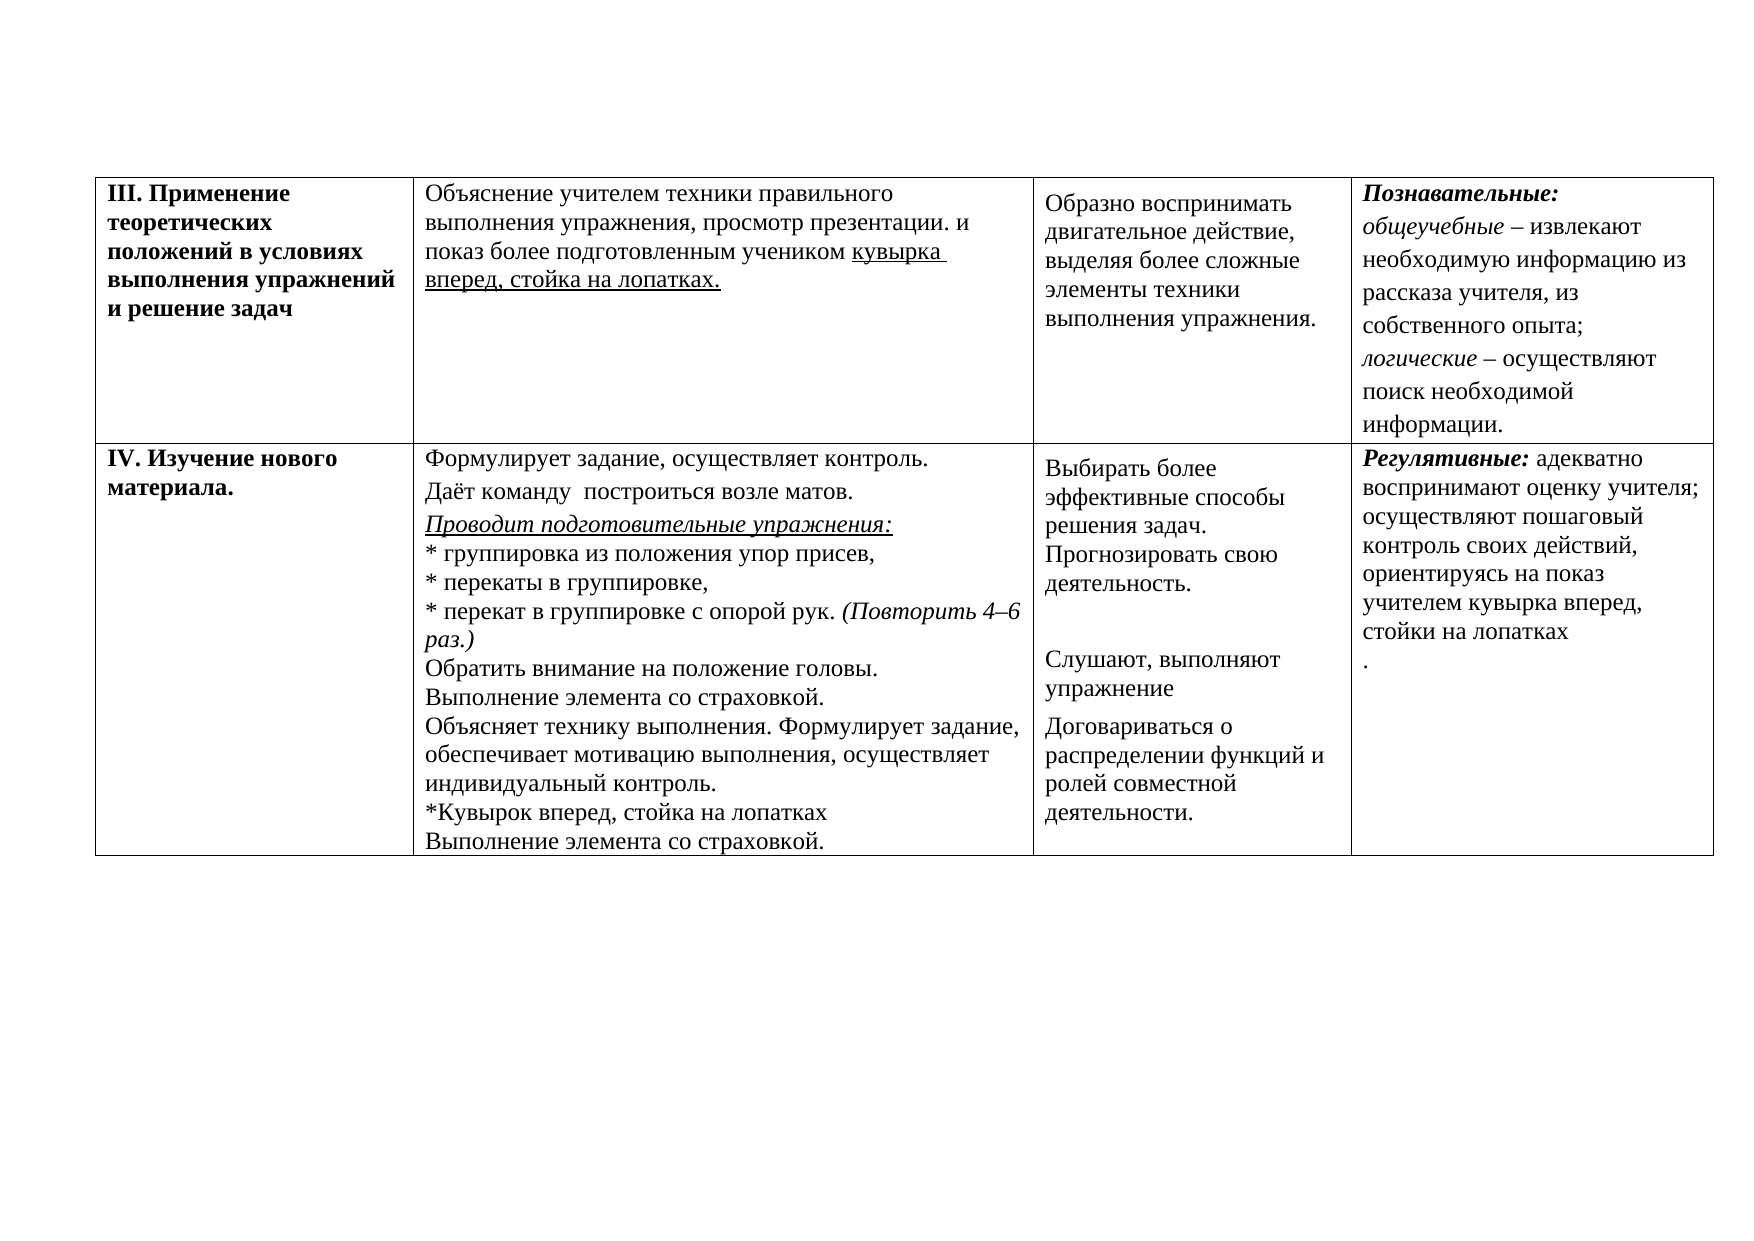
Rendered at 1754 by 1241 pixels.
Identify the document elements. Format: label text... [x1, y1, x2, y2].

table_cell Регулятивные: адекватно воспринимают оценку учителя; осуществляют пошаговый контроль своих действий, ориентируясь на показ учителем кувырка вперед, стойки на лопатках . [1352, 444, 1713, 854]
table_cell IV. Изучение нового материала. [96, 444, 413, 854]
table_cell III. Применение теоретических положений в условиях выполнения упражнений и решение задач [96, 178, 413, 442]
table_cell Формулирует задание, осуществляет контроль. Даёт команду построиться возле матов. Проводит подготовительные упражнения: * группировка из положения упор присев, * перекаты в группировке, * перекат в группировке с опорой рук. (Повторить 4–6 раз.) Обратить внимание на положение головы. Выполнение элемента со страховкой. Объясняет технику выполнения. Формулирует задание, обеспечивает мотивацию выполнения, осуществляет индивидуальный контроль. *Кувырок вперед, стойка на лопатках Выполнение элемента со страховкой. [414, 444, 1033, 854]
table_cell Выбирать более эффективные способы решения задач. Прогнозировать свою деятельность. Слушают, выполняют упражнение Договариваться о распределении функций и ролей совместной деятельности. [1034, 444, 1351, 854]
table_cell Образно воспринимать двигательное действие, выделяя более сложные элементы техники выполнения упражнения. [1034, 178, 1351, 442]
table_cell Объяснение учителем техники правильного выполнения упражнения, просмотр презентации. и показ более подготовленным учеником кувырка вперед, стойка на лопатках. [414, 178, 1033, 442]
table_cell Познавательные: общеучебные – извлекают необходимую информацию из рассказа учителя, из собственного опыта; логические – осуществляют поиск необходимой информации. [1352, 178, 1713, 442]
